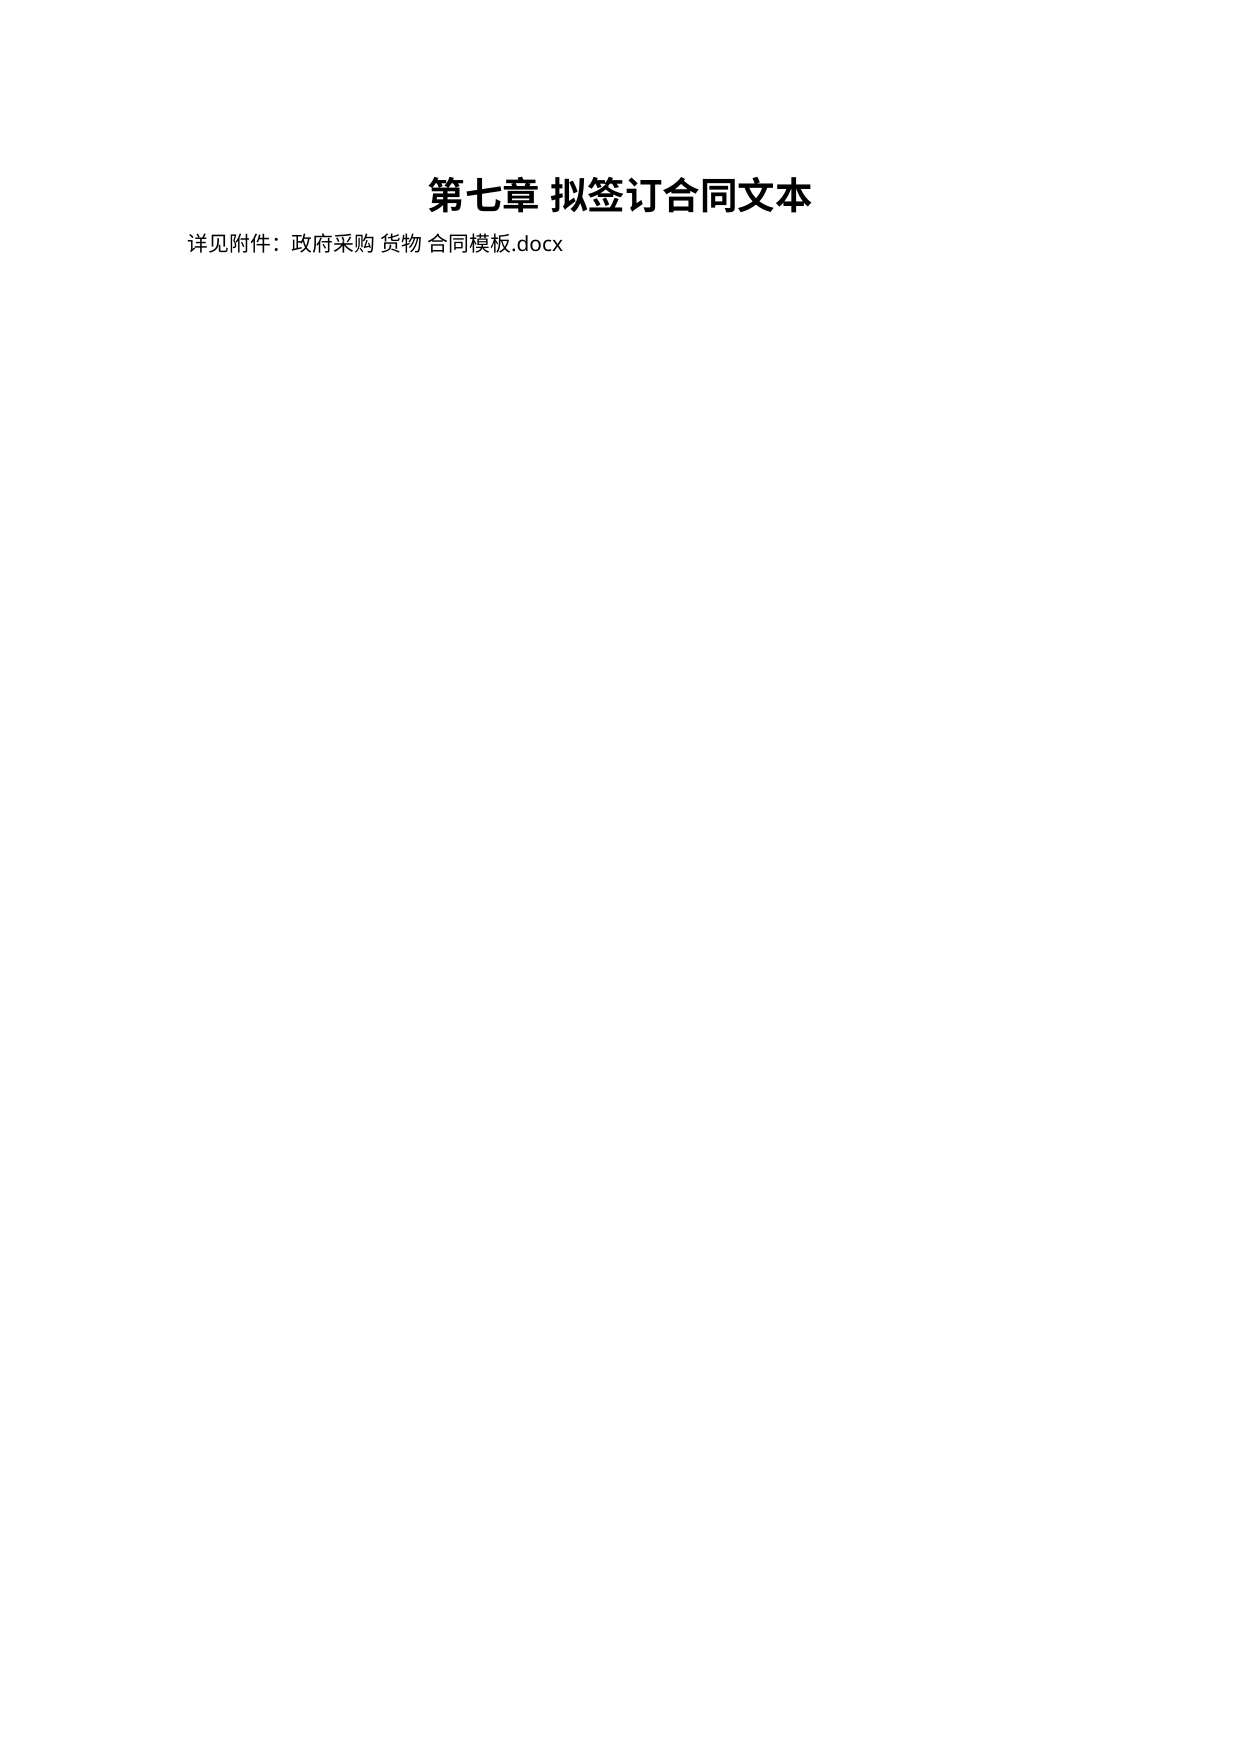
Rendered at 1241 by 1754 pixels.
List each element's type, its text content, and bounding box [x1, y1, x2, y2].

text 详见附件：政府采购 货物 合同模板.docx [187, 227, 1053, 259]
text 第七章 拟签订合同文本 [187, 162, 1053, 227]
